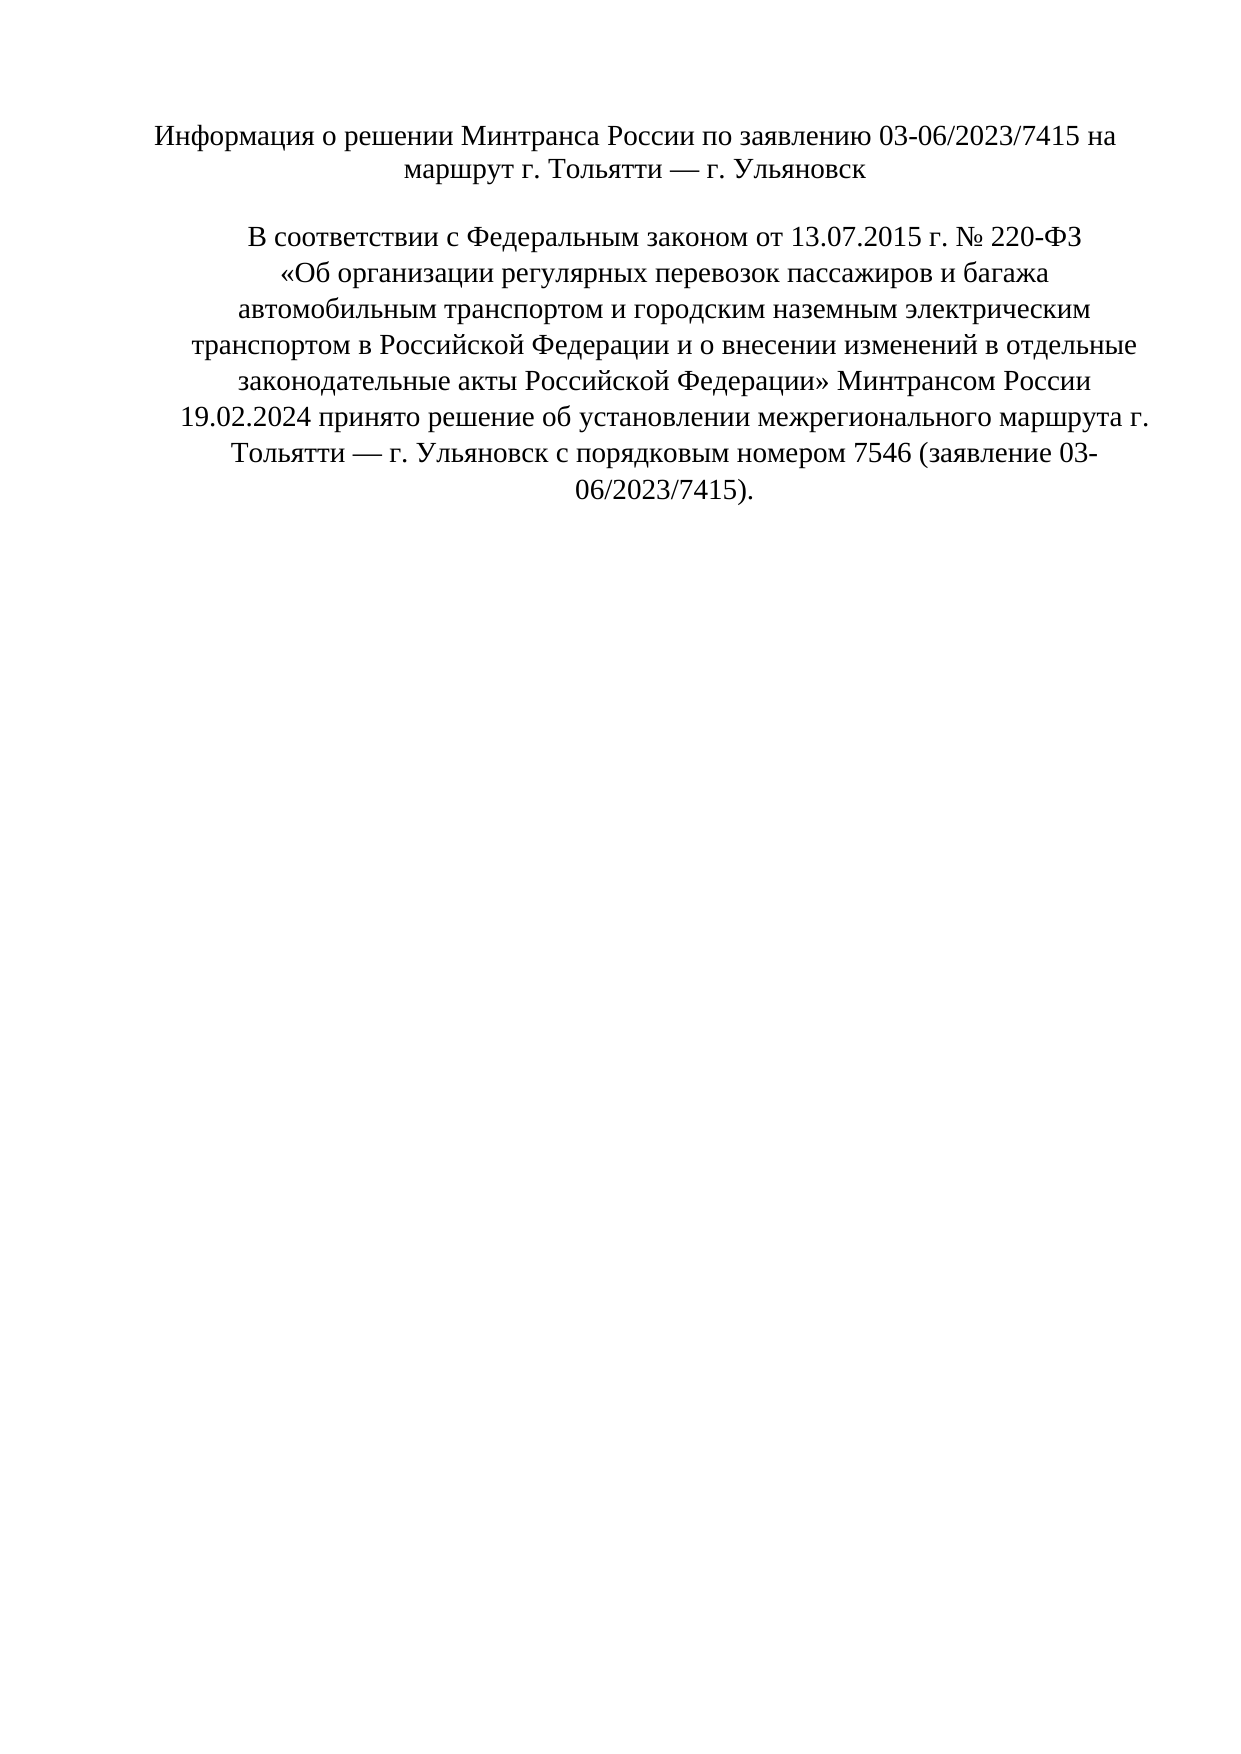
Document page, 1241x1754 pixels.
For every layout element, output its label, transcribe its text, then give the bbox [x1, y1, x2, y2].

text Информация о решении Минтранса России по заявлению 03-06/2023/7415 на маршрут г. Тольятти — г. Ульяновск [118, 118, 1152, 185]
text В соответствии с Федеральным законом от 13.07.2015 г. № 220-ФЗ «Об организации регулярных перевозок пассажиров и багажа автомобильным транспортом и городским наземным электрическим транспортом в Российской Федерации и о внесении изменений в отдельные законодательные акты Российской Федерации» Минтрансом России 19.02.2024 принято решение об установлении межрегионального маршрута г. Тольятти — г. Ульяновск с порядковым номером 7546 (заявление 03-06/2023/7415). [177, 219, 1152, 505]
